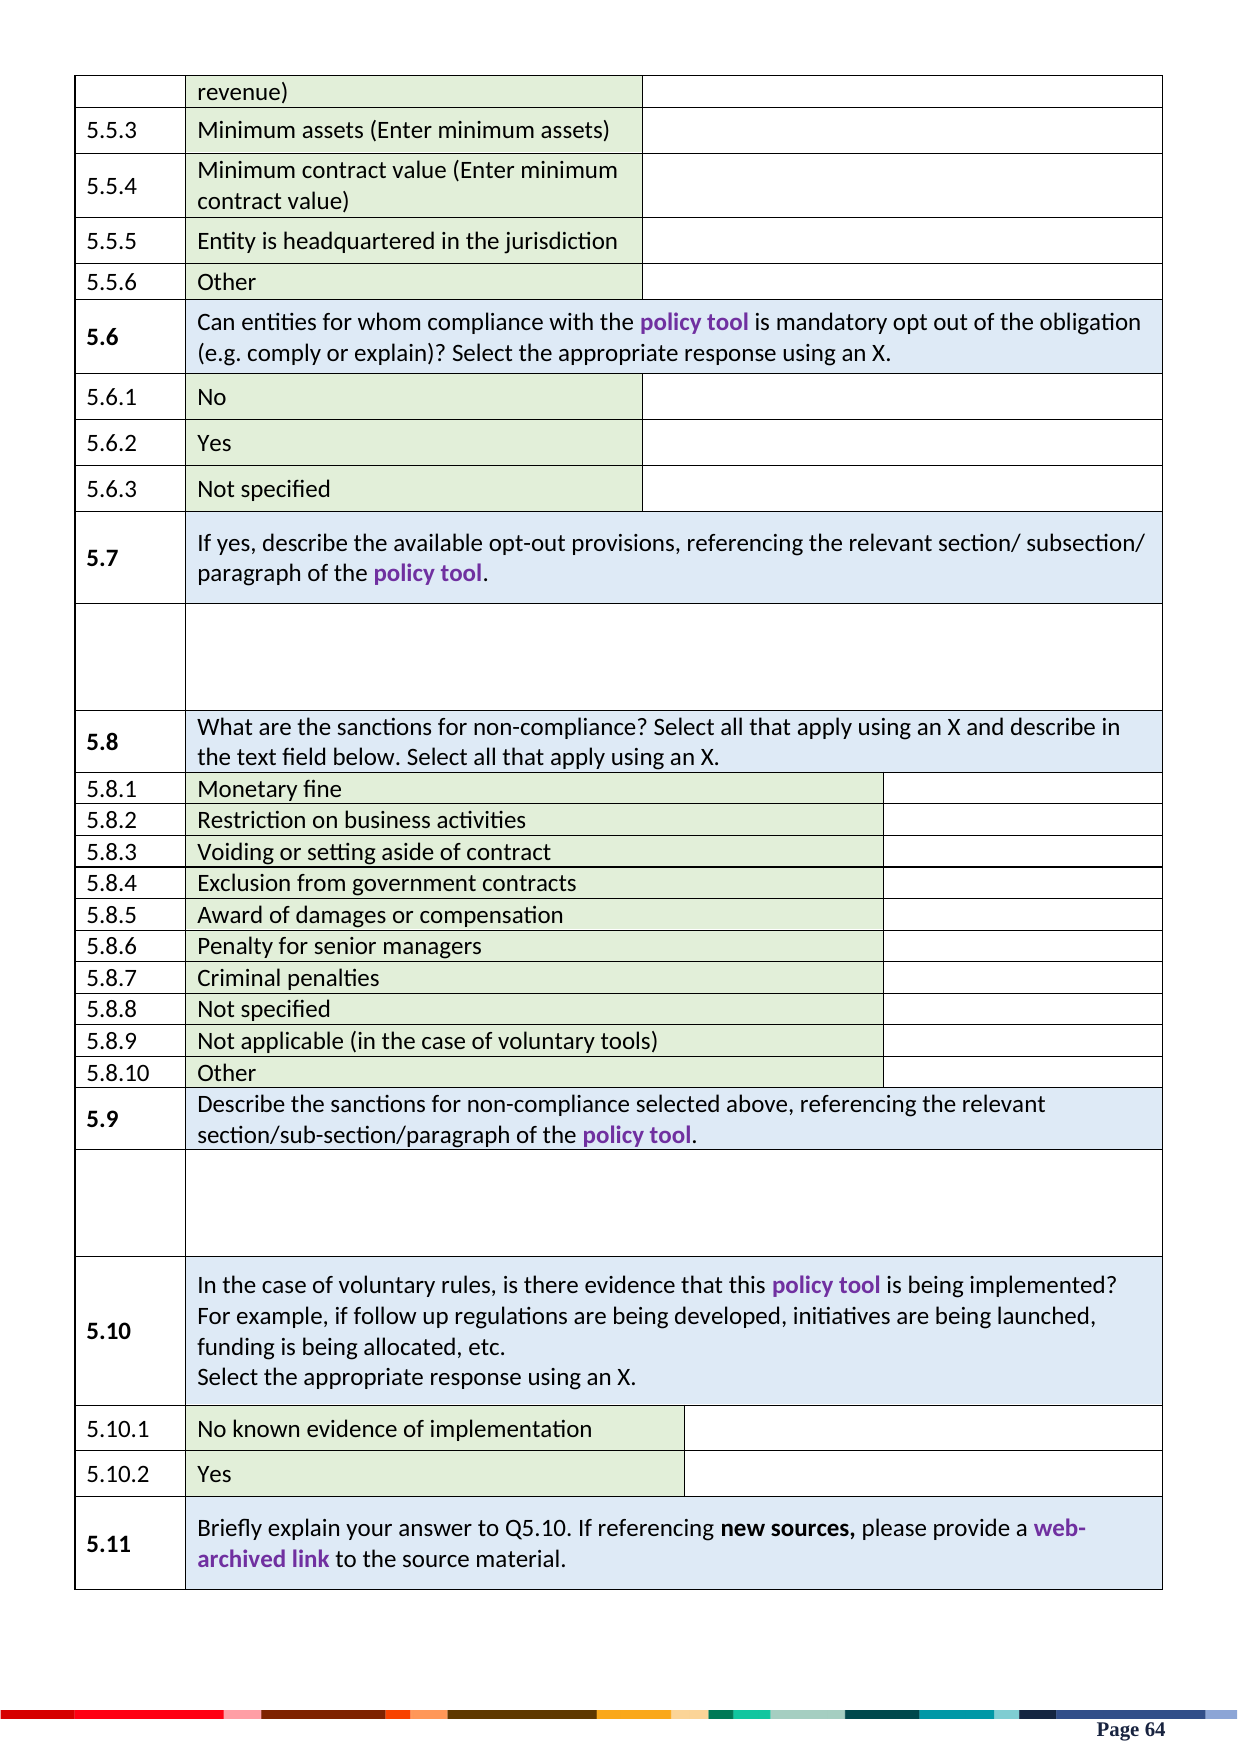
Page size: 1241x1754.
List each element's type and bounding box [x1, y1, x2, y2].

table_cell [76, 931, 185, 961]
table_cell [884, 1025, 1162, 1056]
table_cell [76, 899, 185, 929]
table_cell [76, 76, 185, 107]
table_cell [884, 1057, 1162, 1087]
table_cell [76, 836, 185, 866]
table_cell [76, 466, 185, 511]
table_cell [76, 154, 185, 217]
picture [0, 1710, 1236, 1719]
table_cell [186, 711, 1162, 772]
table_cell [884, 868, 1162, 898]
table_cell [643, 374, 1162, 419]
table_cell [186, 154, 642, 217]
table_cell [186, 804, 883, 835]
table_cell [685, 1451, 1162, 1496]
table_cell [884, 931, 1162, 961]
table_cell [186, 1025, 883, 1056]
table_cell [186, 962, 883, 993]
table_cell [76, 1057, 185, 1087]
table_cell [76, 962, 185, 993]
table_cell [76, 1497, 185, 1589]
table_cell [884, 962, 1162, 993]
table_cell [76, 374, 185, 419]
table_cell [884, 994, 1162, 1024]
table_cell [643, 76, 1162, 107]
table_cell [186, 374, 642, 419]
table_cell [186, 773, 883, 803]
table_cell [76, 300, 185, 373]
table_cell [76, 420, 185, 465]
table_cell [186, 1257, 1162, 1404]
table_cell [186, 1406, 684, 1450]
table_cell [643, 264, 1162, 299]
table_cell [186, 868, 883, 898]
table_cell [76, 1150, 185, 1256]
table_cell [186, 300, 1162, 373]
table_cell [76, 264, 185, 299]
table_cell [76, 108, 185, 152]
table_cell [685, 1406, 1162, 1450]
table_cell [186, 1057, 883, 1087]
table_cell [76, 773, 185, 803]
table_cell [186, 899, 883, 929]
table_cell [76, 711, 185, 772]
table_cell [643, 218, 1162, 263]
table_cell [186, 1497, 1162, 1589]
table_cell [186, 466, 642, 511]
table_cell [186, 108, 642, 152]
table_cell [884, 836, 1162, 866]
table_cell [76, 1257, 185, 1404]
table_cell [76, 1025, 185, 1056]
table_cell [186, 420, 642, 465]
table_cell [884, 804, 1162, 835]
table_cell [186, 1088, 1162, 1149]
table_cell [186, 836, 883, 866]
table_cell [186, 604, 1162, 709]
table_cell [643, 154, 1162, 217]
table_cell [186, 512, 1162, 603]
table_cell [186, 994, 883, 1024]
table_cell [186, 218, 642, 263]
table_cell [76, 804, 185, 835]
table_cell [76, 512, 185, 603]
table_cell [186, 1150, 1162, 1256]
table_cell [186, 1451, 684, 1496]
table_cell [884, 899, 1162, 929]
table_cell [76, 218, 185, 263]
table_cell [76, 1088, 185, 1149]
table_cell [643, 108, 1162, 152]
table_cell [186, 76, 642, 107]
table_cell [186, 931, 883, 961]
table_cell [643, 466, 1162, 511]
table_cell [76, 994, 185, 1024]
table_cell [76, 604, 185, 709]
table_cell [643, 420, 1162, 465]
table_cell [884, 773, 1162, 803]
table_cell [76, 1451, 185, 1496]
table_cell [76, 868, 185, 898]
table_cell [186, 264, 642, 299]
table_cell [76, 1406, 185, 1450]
